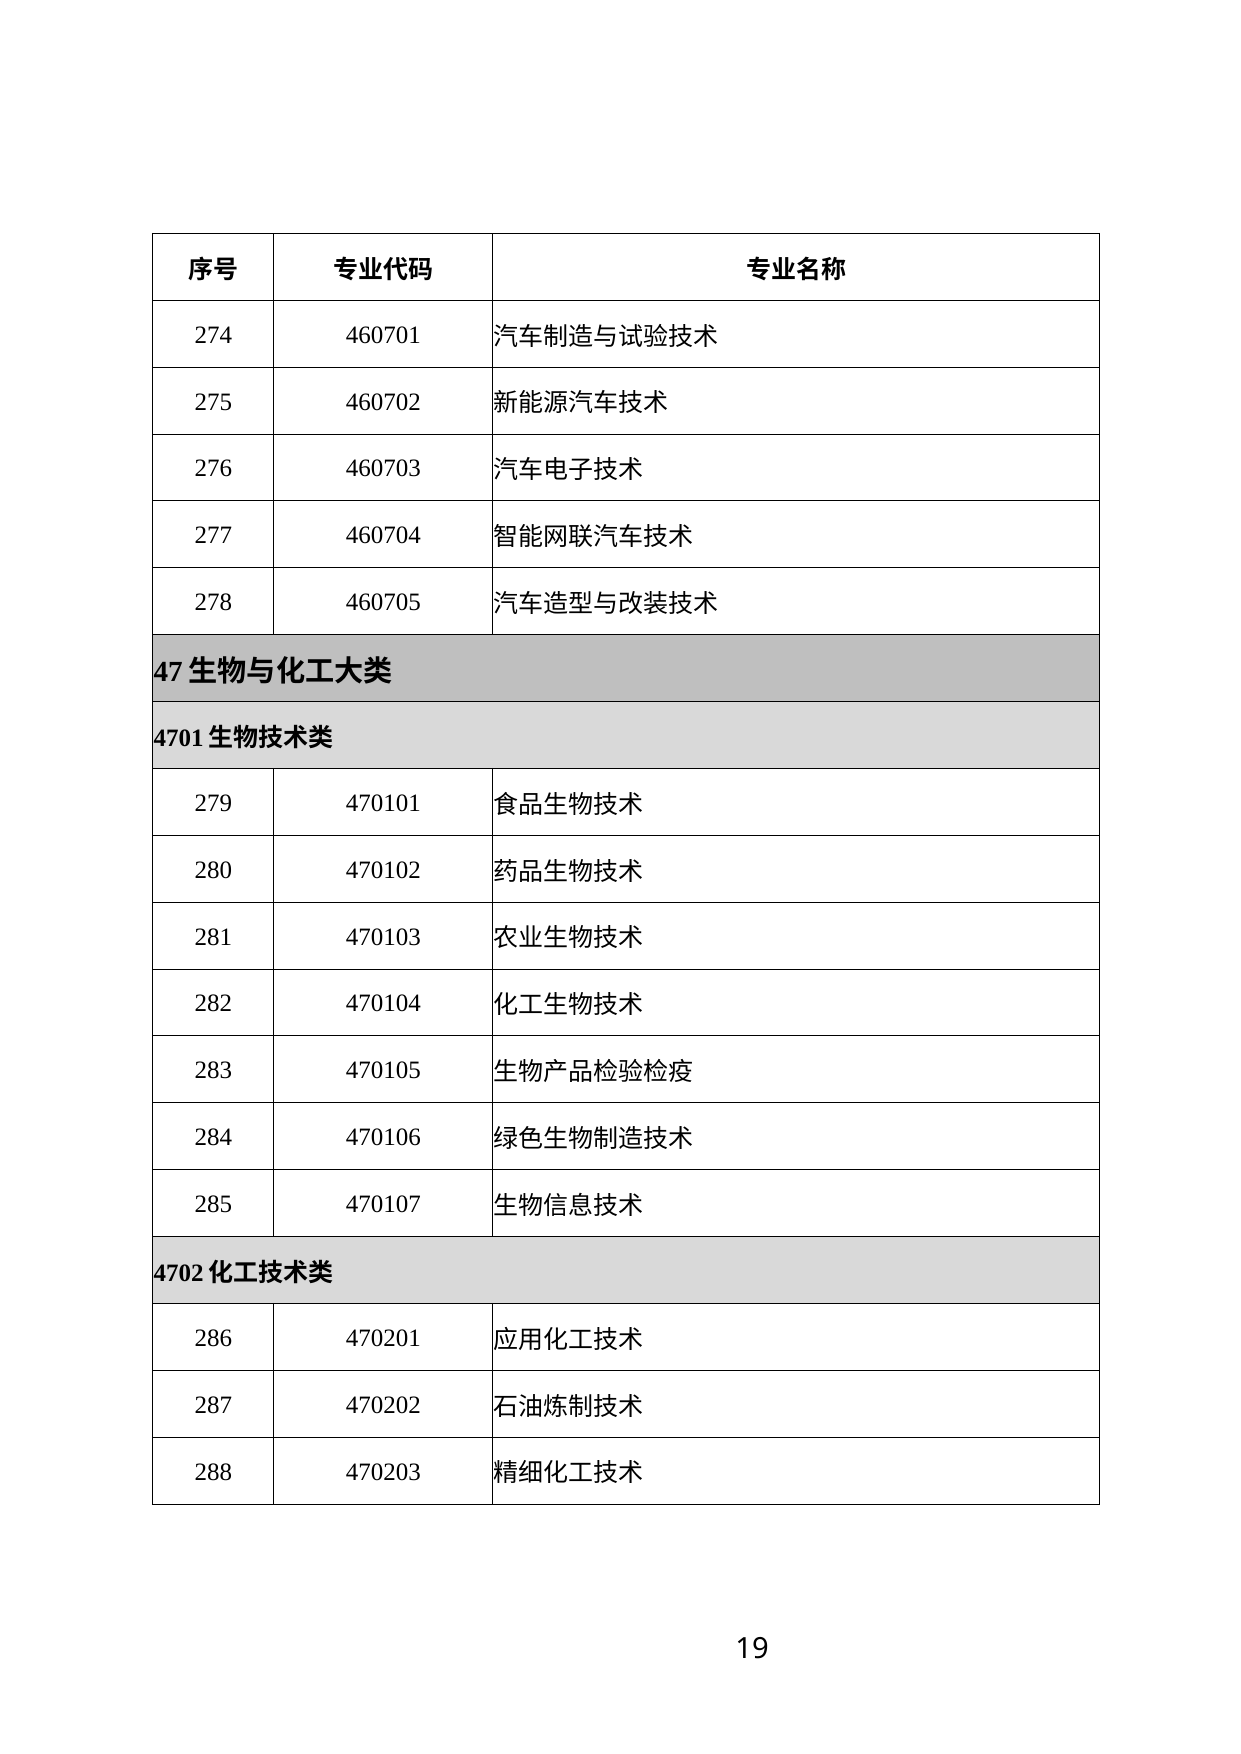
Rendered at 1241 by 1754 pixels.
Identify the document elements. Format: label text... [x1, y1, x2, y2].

table_cell 285 [153, 1170, 273, 1236]
table_cell 470101 [274, 769, 492, 835]
table_cell 277 [153, 501, 273, 567]
table_cell 汽车造型与改装技术 [493, 568, 1099, 634]
table_cell 460701 [274, 301, 492, 367]
table_cell 470203 [274, 1438, 492, 1503]
table_cell 460705 [274, 568, 492, 634]
table_cell 470103 [274, 903, 492, 968]
table_cell 化工生物技术 [493, 970, 1099, 1035]
table_cell 279 [153, 769, 273, 835]
table_cell 470106 [274, 1103, 492, 1169]
table_cell 287 [153, 1371, 273, 1437]
table_cell 288 [153, 1438, 273, 1503]
table_cell 47生物与化工大类 [153, 635, 1099, 701]
table_cell 汽车电子技术 [493, 435, 1099, 500]
table_cell 绿色生物制造技术 [493, 1103, 1099, 1169]
table_header 专业代码 [274, 234, 492, 300]
table_cell 应用化工技术 [493, 1304, 1099, 1370]
table_header 专业名称 [493, 234, 1099, 300]
table_cell 生物产品检验检疫 [493, 1036, 1099, 1102]
table_cell 460702 [274, 368, 492, 433]
table_cell 4701生物技术类 [153, 702, 1099, 768]
table_cell 470102 [274, 836, 492, 902]
table_cell 470104 [274, 970, 492, 1035]
table_cell 275 [153, 368, 273, 433]
table_cell 470202 [274, 1371, 492, 1437]
table_cell 278 [153, 568, 273, 634]
table_cell 药品生物技术 [493, 836, 1099, 902]
table_cell 汽车制造与试验技术 [493, 301, 1099, 367]
table_cell 283 [153, 1036, 273, 1102]
table_cell 470105 [274, 1036, 492, 1102]
table_cell 食品生物技术 [493, 769, 1099, 835]
table_cell 284 [153, 1103, 273, 1169]
table_cell 460703 [274, 435, 492, 500]
table_cell 生物信息技术 [493, 1170, 1099, 1236]
table_cell 282 [153, 970, 273, 1035]
table_header 序号 [153, 234, 273, 300]
table_cell 460704 [274, 501, 492, 567]
table_cell 石油炼制技术 [493, 1371, 1099, 1437]
table_cell 281 [153, 903, 273, 968]
table_cell 4702化工技术类 [153, 1237, 1099, 1303]
table_cell 新能源汽车技术 [493, 368, 1099, 433]
table_cell 智能网联汽车技术 [493, 501, 1099, 567]
table_cell 农业生物技术 [493, 903, 1099, 968]
table_cell 470107 [274, 1170, 492, 1236]
table_cell 470201 [274, 1304, 492, 1370]
table_cell 274 [153, 301, 273, 367]
table_cell 286 [153, 1304, 273, 1370]
table_cell 276 [153, 435, 273, 500]
table_cell 280 [153, 836, 273, 902]
table_cell 精细化工技术 [493, 1438, 1099, 1503]
